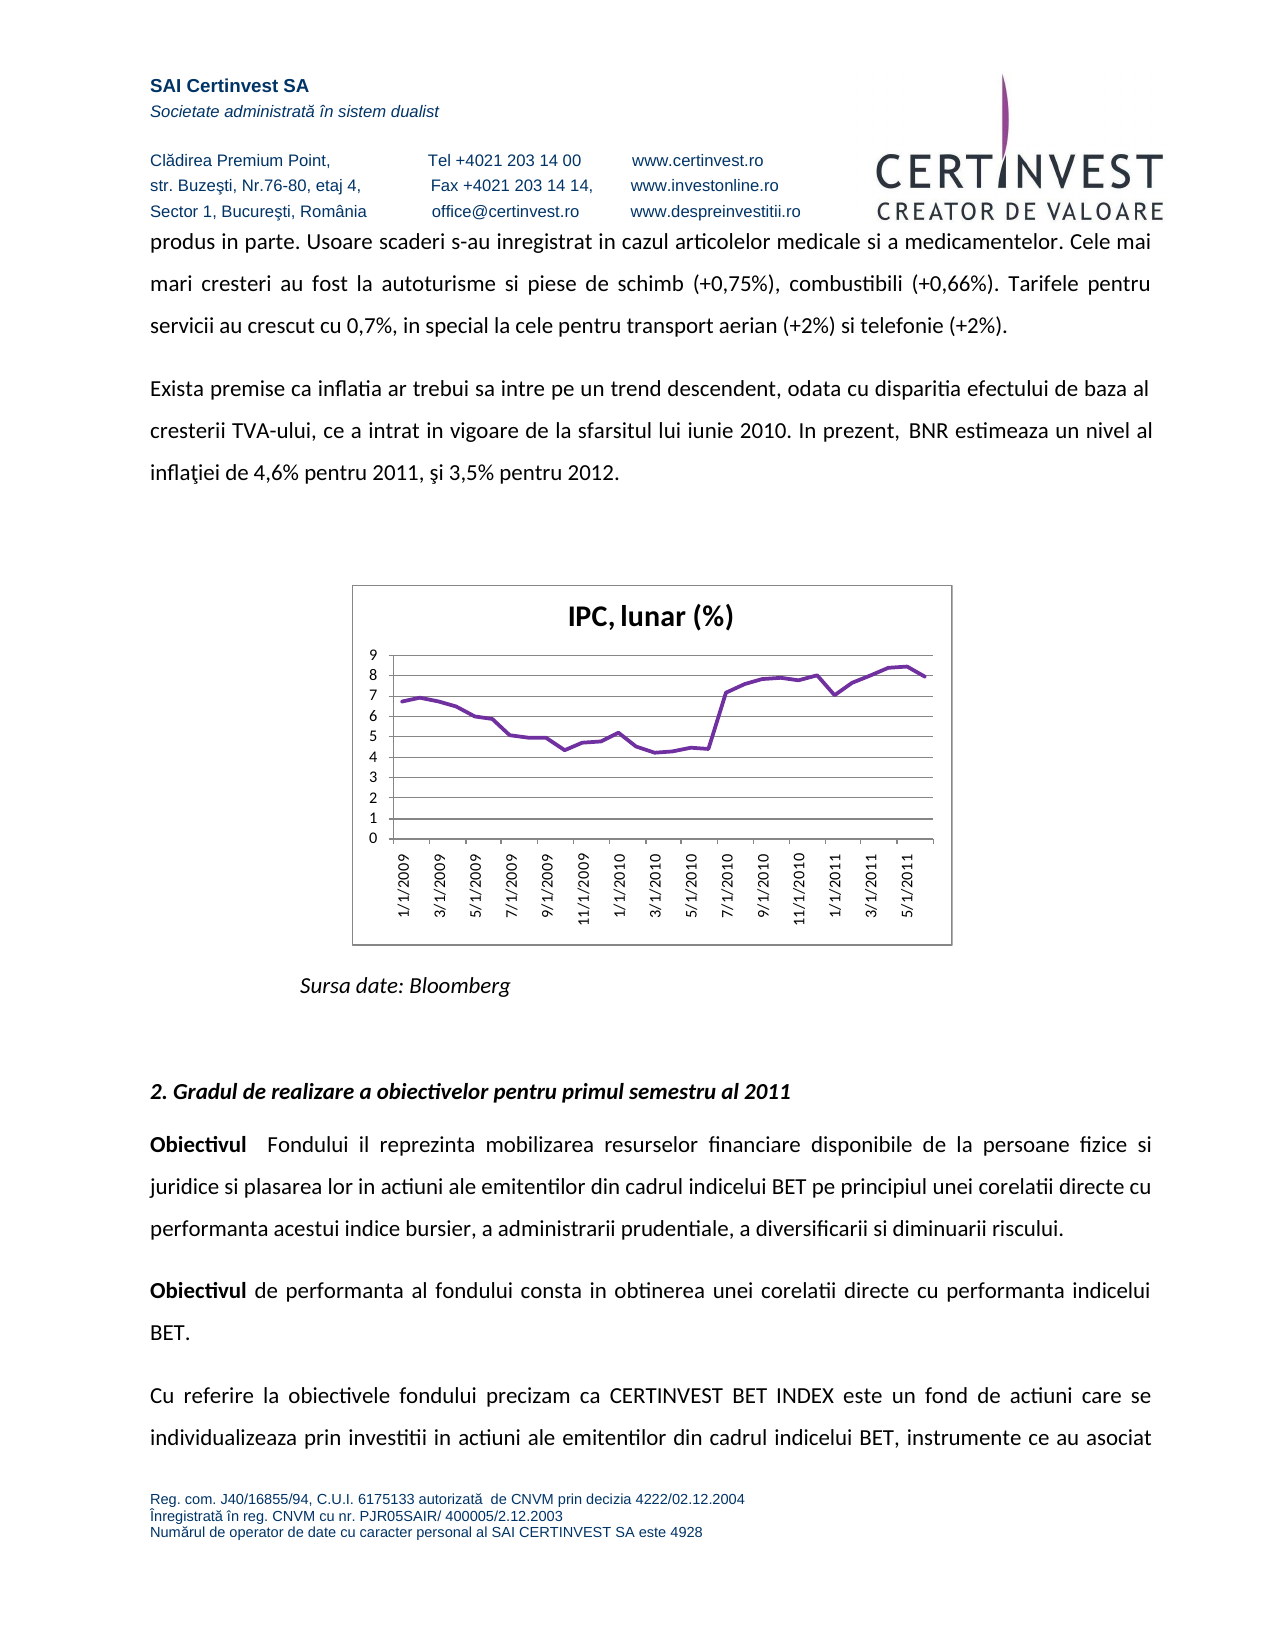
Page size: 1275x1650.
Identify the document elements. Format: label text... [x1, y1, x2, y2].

text Obiectivul Fondului il reprezinta mobilizarea resurselor financiare disponibile de la persoane fizice si juridice si plasarea lor in actiuni ale emitentilor din cadrul indicelui BET pe principiul unei corelatii directe cu performanta acestui indice bursier, a administrarii prudentiale, a diversificarii si diminuarii riscului. [150, 1130, 1153, 1242]
text Obiectivul de performanta al fondului consta in obtinerea unei corelatii directe cu performanta indicelui BET. [150, 1277, 1153, 1347]
text 2. Gradul de realizare a obiectivelor pentru primul semestru al 2011 [150, 1077, 1153, 1105]
picture [841, 66, 1198, 223]
text Exista premise ca inflatia ar trebui sa intre pe un trend descendent, odata cu disparitia efectului de baza al cresterii TVA-ului, ce a intrat in vigoare de la sfarsitul lui iunie 2010. In prezent, BNR estimeaza un nivel al inflaţiei de 4,6% pentru 2011, şi 3,5% pentru 2012. [150, 374, 1153, 486]
text Sursa date: Bloomberg [150, 971, 1153, 999]
